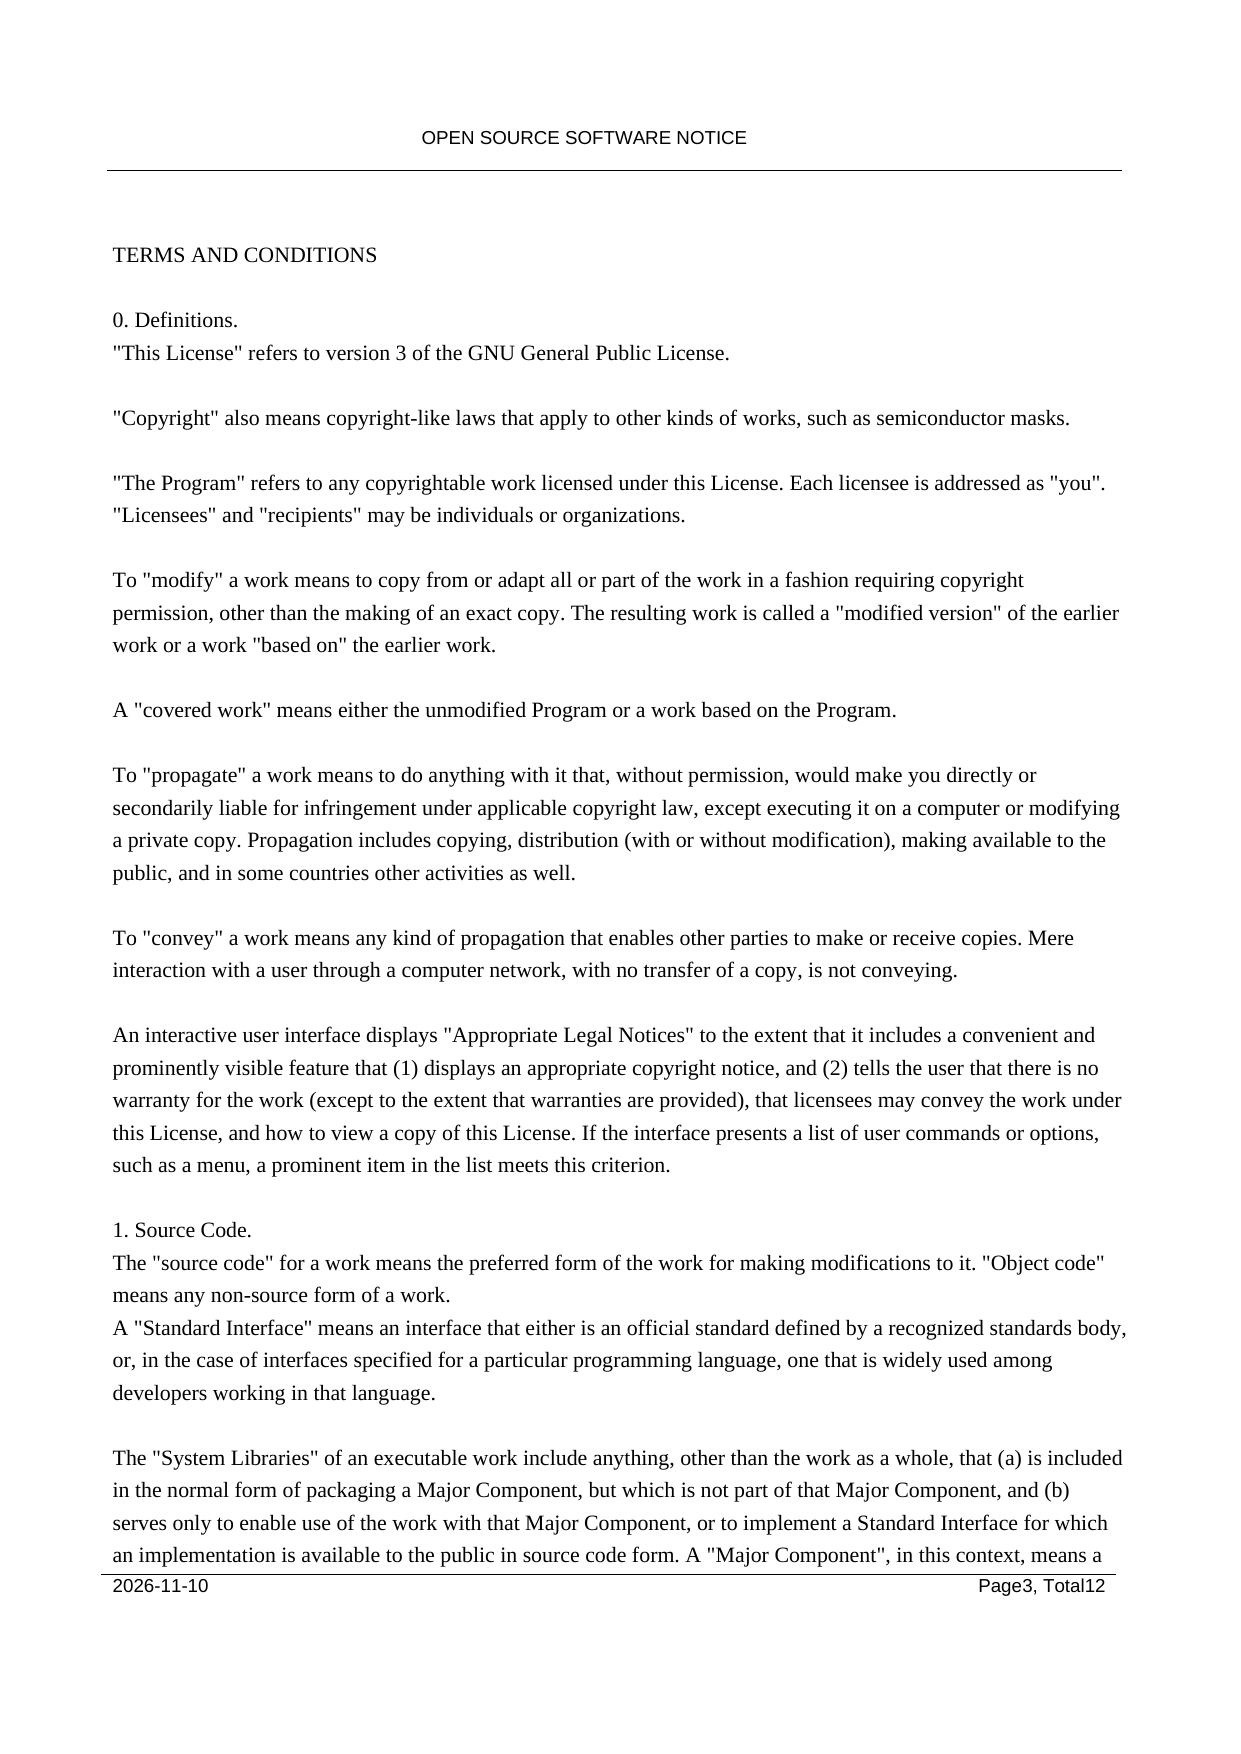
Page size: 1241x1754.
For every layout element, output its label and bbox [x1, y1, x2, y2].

text [112, 206, 1128, 1571]
